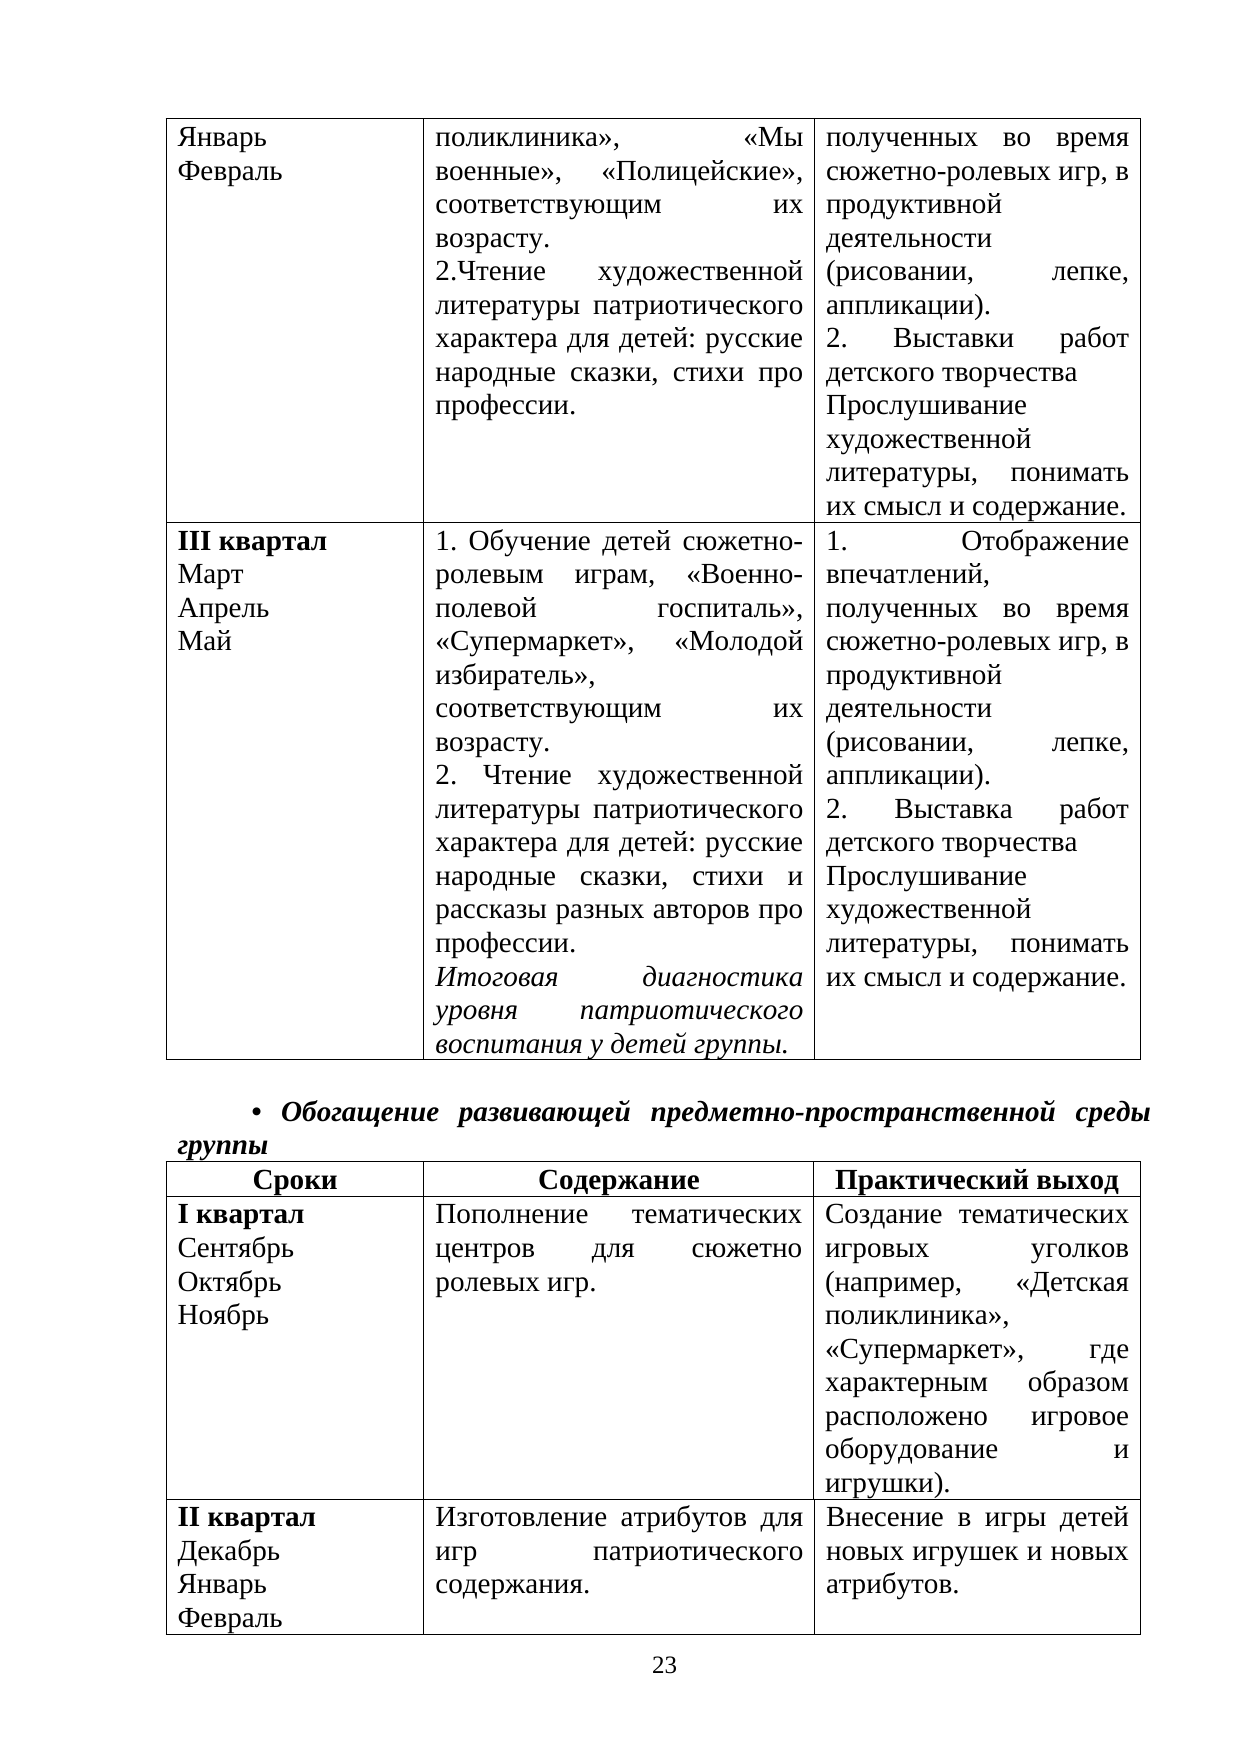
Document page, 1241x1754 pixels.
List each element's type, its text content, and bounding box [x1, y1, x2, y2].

subtitle • Обогащение развивающей предметно-пространственной среды группы [177, 1094, 1152, 1161]
table_cell Внесение в игры детей новых игрушек и новых атрибутов. [815, 1500, 1140, 1634]
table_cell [167, 119, 423, 522]
table_cell II квартал Декабрь Январь Февраль [167, 1500, 423, 1634]
table_header Сроки [167, 1162, 423, 1196]
table_cell III квартал Март Апрель Май [167, 523, 423, 1059]
table_cell 1. Обучение детей сюжетно-ролевым играм, «Военно-полевой госпиталь», «Супермаркет», «Молодой избиратель», соответствующим их возрасту. 2. Чтение художественной литературы патриотического характера для детей: русские народные сказки, стихи и рассказы разных авторов про профессии. Итоговая диагностика уровня патриотического воспитания у детей группы. [424, 523, 814, 1059]
table_cell Изготовление атрибутов для игр патриотического содержания. [424, 1500, 814, 1634]
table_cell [424, 119, 814, 522]
table_cell I квартал Сентябрь Октябрь Ноябрь [167, 1197, 423, 1498]
table_cell Пополнение тематических центров для сюжетно ролевых игр. [424, 1197, 813, 1498]
table_header Практический выход [814, 1162, 1140, 1196]
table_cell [815, 119, 1140, 522]
table_cell 1. Отображение впечатлений, полученных во время сюжетно-ролевых игр, в продуктивной деятельности (рисовании, лепке, аппликации). 2. Выставка работ детского творчества Прослушивание художественной литературы, понимать их смысл и содержание. [815, 523, 1140, 1059]
table_header Содержание [424, 1162, 813, 1196]
table_cell Создание тематических игровых уголков (например, «Детская поликлиника», «Супермаркет», где характерным образом расположено игровое оборудование и игрушки). [814, 1197, 1140, 1498]
